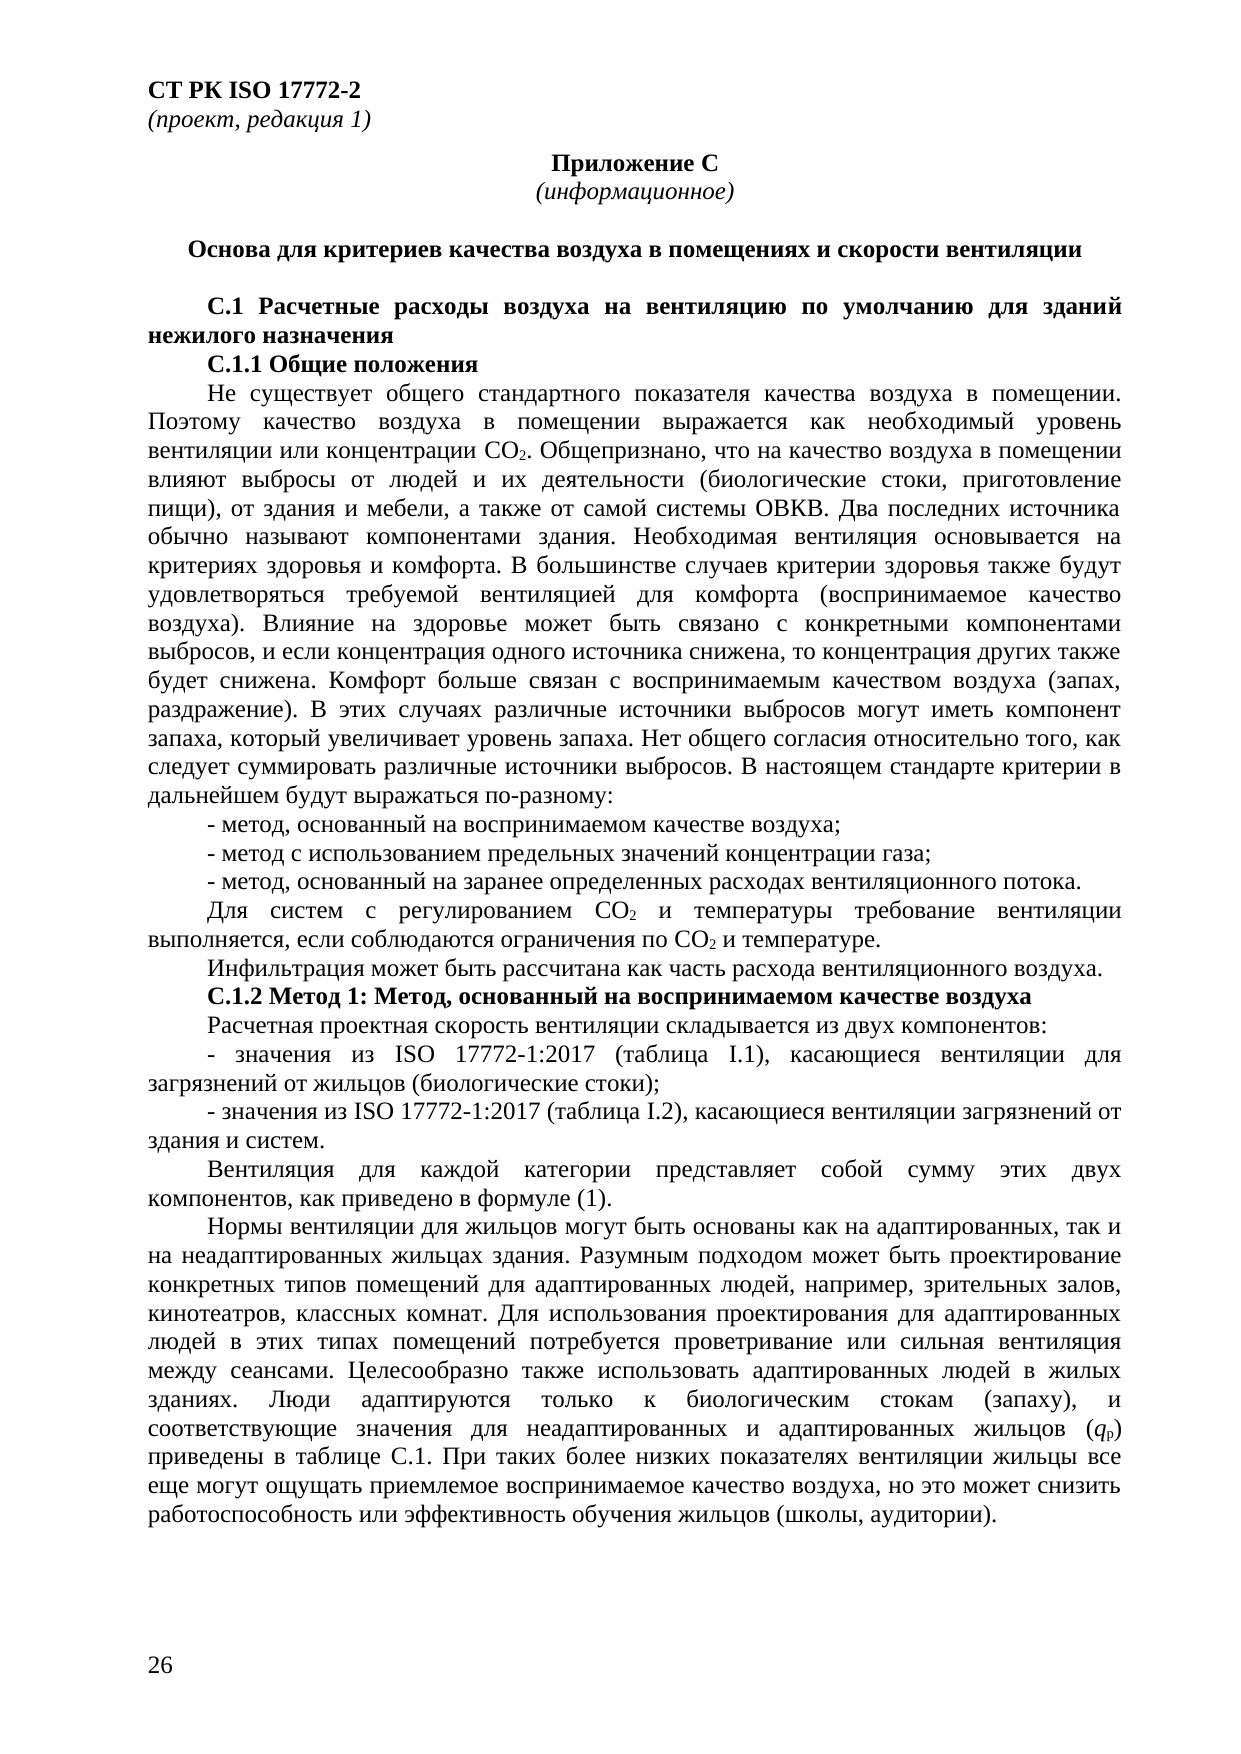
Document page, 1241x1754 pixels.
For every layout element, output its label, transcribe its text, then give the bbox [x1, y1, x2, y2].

text Нормы вентиляции для жильцов могут быть основаны как на адаптированных, так и на неадаптированных жильцах здания. Разумным подходом может быть проектирование конкретных типов помещений для адаптированных людей, например, зрительных залов, кинотеатров, классных комнат. Для использования проектирования для адаптированных людей в этих типах помещений потребуется проветривание или сильная вентиляция между сеансами. Целесообразно также использовать адаптированных людей в жилых зданиях. Люди адаптируются только к биологическим стокам (запаху), и соответствующие значения для неадаптированных и адаптированных жильцов (qp) приведены в таблице C.1. При таких более низких показателях вентиляции жильцы все еще могут ощущать приемлемое воспринимаемое качество воздуха, но это может снизить работоспособность или эффективность обучения жильцов (школы, аудитории). [148, 1211, 1122, 1528]
text Вентиляция для каждой категории представляет собой сумму этих двух компонентов, как приведено в формуле (1). [148, 1154, 1122, 1211]
text Инфильтрация может быть рассчитана как часть расхода вентиляционного воздуха. [148, 953, 1122, 981]
text - значения из ISO 17772-1:2017 (таблица I.2), касающиеся вентиляции загрязнений от здания и систем. [148, 1096, 1122, 1154]
text Приложение C [148, 148, 1122, 176]
text (информационное) [148, 176, 1122, 205]
text - метод, основанный на воспринимаемом качестве воздуха; [148, 809, 1122, 838]
text - метод, основанный на заранее определенных расходах вентиляционного потока. [148, 866, 1122, 895]
text C.1.1 Общие положения [148, 349, 1122, 378]
text C.1 Расчетные расходы воздуха на вентиляцию по умолчанию для зданий нежилого назначения [148, 291, 1122, 349]
text Расчетная проектная скорость вентиляции складывается из двух компонентов: [148, 1010, 1122, 1039]
text Для систем с регулированием CO2 и температуры требование вентиляции выполняется, если соблюдаются ограничения по CO2 и температуре. [148, 895, 1122, 953]
text - значения из ISO 17772-1:2017 (таблица I.1), касающиеся вентиляции для загрязнений от жильцов (биологические стоки); [148, 1039, 1122, 1096]
text Не существует общего стандартного показателя качества воздуха в помещении. Поэтому качество воздуха в помещении выражается как необходимый уровень вентиляции или концентрации CO2. Общепризнано, что на качество воздуха в помещении влияют выбросы от людей и их деятельности (биологические стоки, приготовление пищи), от здания и мебели, а также от самой системы ОВКВ. Два последних источника обычно называют компонентами здания. Необходимая вентиляция основывается на критериях здоровья и комфорта. В большинстве случаев критерии здоровья также будут удовлетворяться требуемой вентиляцией для комфорта (воспринимаемое качество воздуха). Влияние на здоровье может быть связано с конкретными компонентами выбросов, и если концентрация одного источника снижена, то концентрация других также будет снижена. Комфорт больше связан с воспринимаемым качеством воздуха (запах, раздражение). В этих случаях различные источники выбросов могут иметь компонент запаха, который увеличивает уровень запаха. Нет общего согласия относительно того, как следует суммировать различные источники выбросов. В настоящем стандарте критерии в дальнейшем будут выражаться по-разному: [148, 378, 1122, 809]
text - метод с использованием предельных значений концентрации газа; [148, 838, 1122, 866]
text C.1.2 Метод 1: Метод, основанный на воспринимаемом качестве воздуха [148, 981, 1122, 1010]
text Основа для критериев качества воздуха в помещениях и скорости вентиляции [148, 234, 1122, 263]
